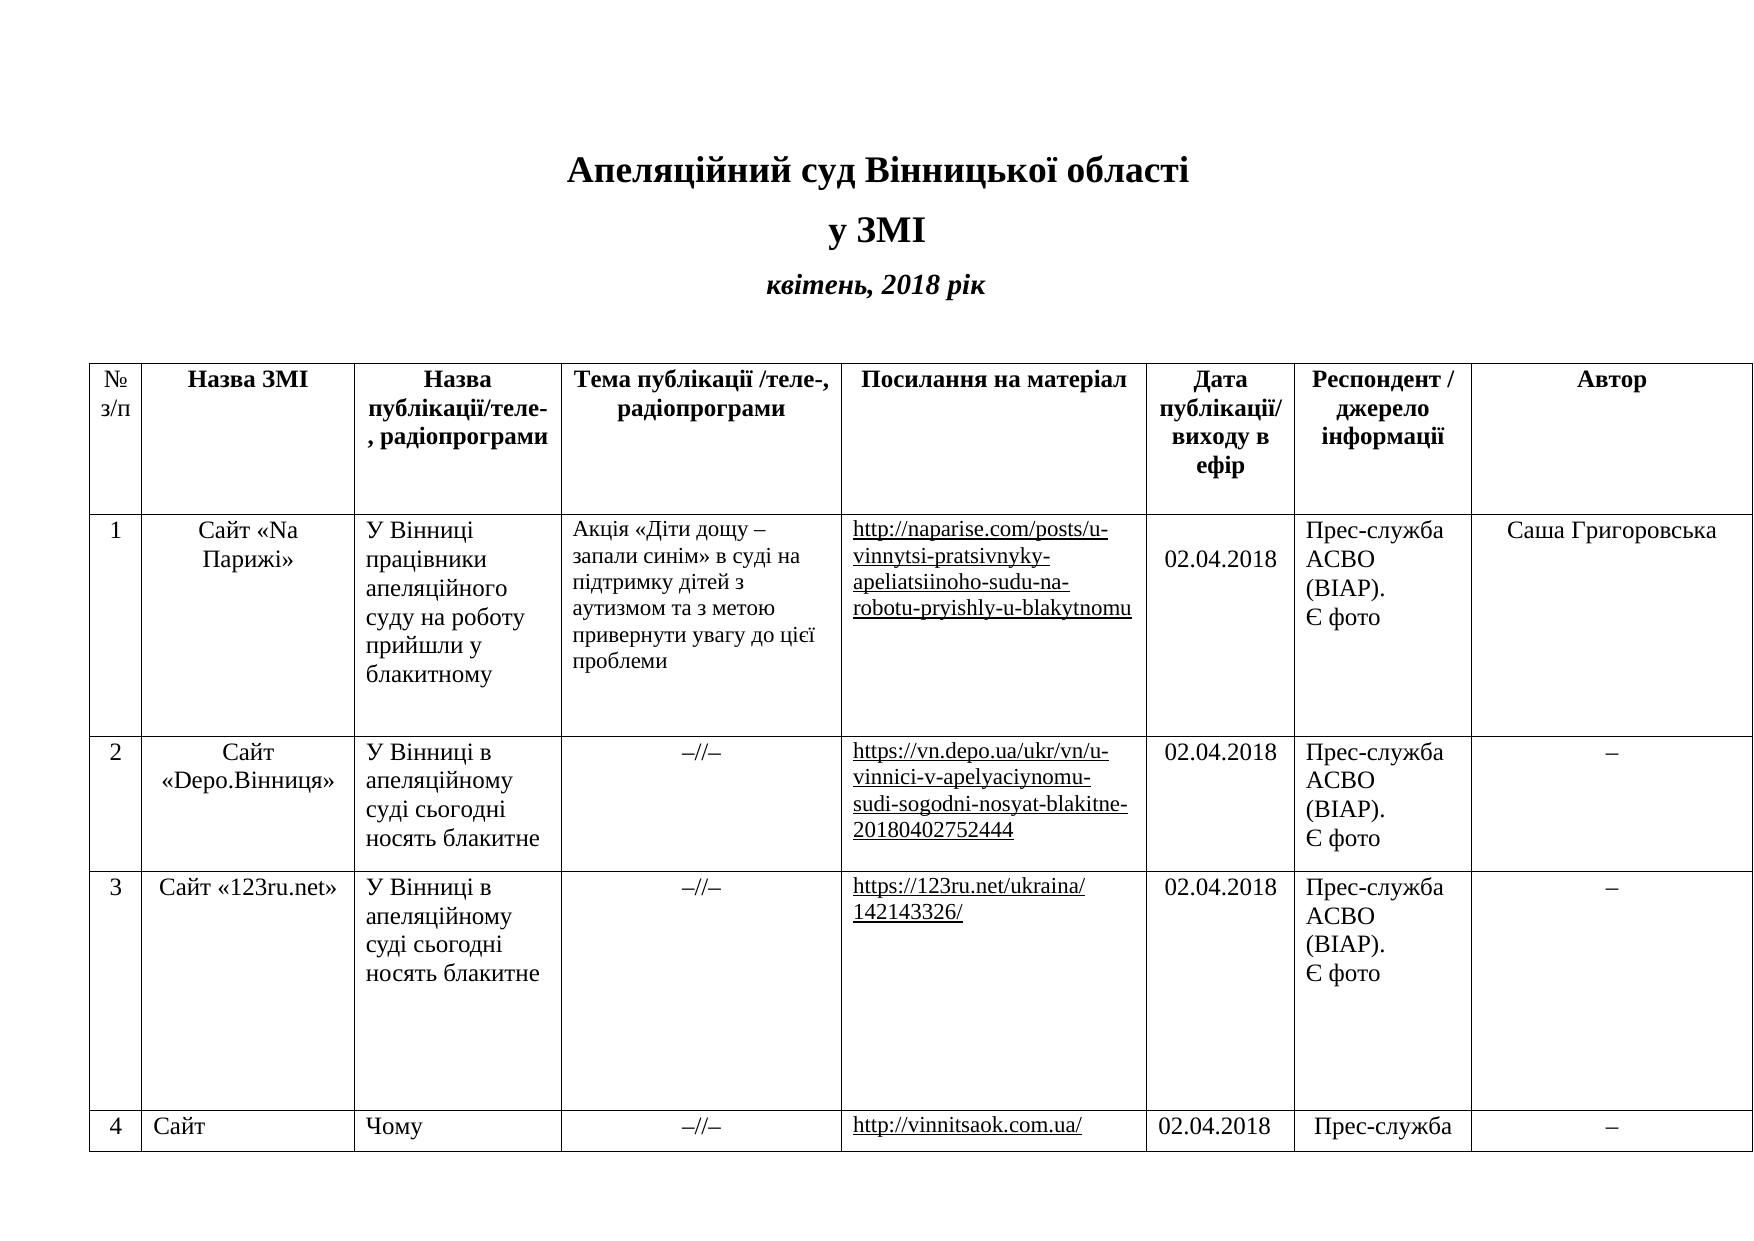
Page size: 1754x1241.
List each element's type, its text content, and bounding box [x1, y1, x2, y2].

table_cell Акція «Діти дощу – запали синім» в суді на підтримку дітей з аутизмом та з метою привернути увагу до цієї проблеми [562, 515, 841, 736]
table_cell –//– [562, 1111, 841, 1151]
table_cell – [1472, 737, 1752, 871]
table_header Тема публікації /теле-, радіопрограми [562, 364, 841, 514]
table_cell 02.04.2018 [1147, 737, 1294, 871]
table_header Назва публікації/теле-, радіопрограми [355, 364, 561, 514]
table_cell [842, 1111, 1146, 1151]
text Апеляційний суд Вінницької області [88, 148, 1665, 191]
table_cell https://vn.depo.ua/ukr/vn/u-vinnici-v-apelyaciynomu-sudi-sogodni-nosyat-blakitne-20180402752444 [842, 737, 1146, 871]
table_cell 4 [90, 1111, 141, 1151]
table_cell –//– [562, 737, 841, 871]
table_cell https://123ru.net/ukraina/142143326/ [842, 872, 1146, 1110]
table_cell Сайт «Depo.Вінниця» [142, 737, 354, 871]
table_cell – [1472, 872, 1752, 1110]
table_cell Саша Григоровська [1472, 515, 1752, 736]
table_cell 2 [90, 737, 141, 871]
table_cell 02.04.2018 [1147, 515, 1294, 736]
table_header Респондент /джерело інформації [1295, 364, 1471, 514]
table_cell 02.04.2018 [1147, 872, 1294, 1110]
table_cell Прес-служба АСВО (ВІАР). Є фото [1295, 872, 1471, 1110]
table_cell 02.04.2018 [1147, 1111, 1294, 1151]
table_header Автор [1472, 364, 1752, 514]
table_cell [1295, 1111, 1471, 1151]
table_cell – [1472, 1111, 1752, 1151]
table_header № з/п [90, 364, 141, 514]
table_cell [355, 1111, 561, 1151]
table_cell 3 [90, 872, 141, 1110]
table_cell У Вінниці в апеляційному суді сьогодні носять блакитне [355, 872, 561, 1110]
table_cell Сайт «Na Парижі» [142, 515, 354, 736]
table_header Посилання на матеріал [842, 364, 1146, 514]
table_cell Прес-служба АСВО (ВІАР). Є фото [1295, 515, 1471, 736]
table_header Дата публікації/ виходу в ефір [1147, 364, 1294, 514]
table_cell Cайт «123ru.net» [142, 872, 354, 1110]
table_cell У Вінниці в апеляційному суді сьогодні носять блакитне [355, 737, 561, 871]
table_cell http://naparise.com/posts/u-vinnytsi-pratsivnyky-apeliatsiinoho-sudu-na-robotu-pryishly-u-blakytnomu [842, 515, 1146, 736]
text квітень, 2018 рік [88, 267, 1665, 301]
table_cell Сайт «ВінницяОК» [142, 1111, 354, 1151]
table_header Назва ЗМІ [142, 364, 354, 514]
text у ЗМІ [88, 207, 1665, 251]
table_cell 1 [90, 515, 141, 736]
table_cell У Вінниці працівники апеляційного суду на роботу прийшли у блакитному [355, 515, 561, 736]
table_cell –//– [562, 872, 841, 1110]
table_cell Прес-служба АСВО (ВІАР). Є фото [1295, 737, 1471, 871]
